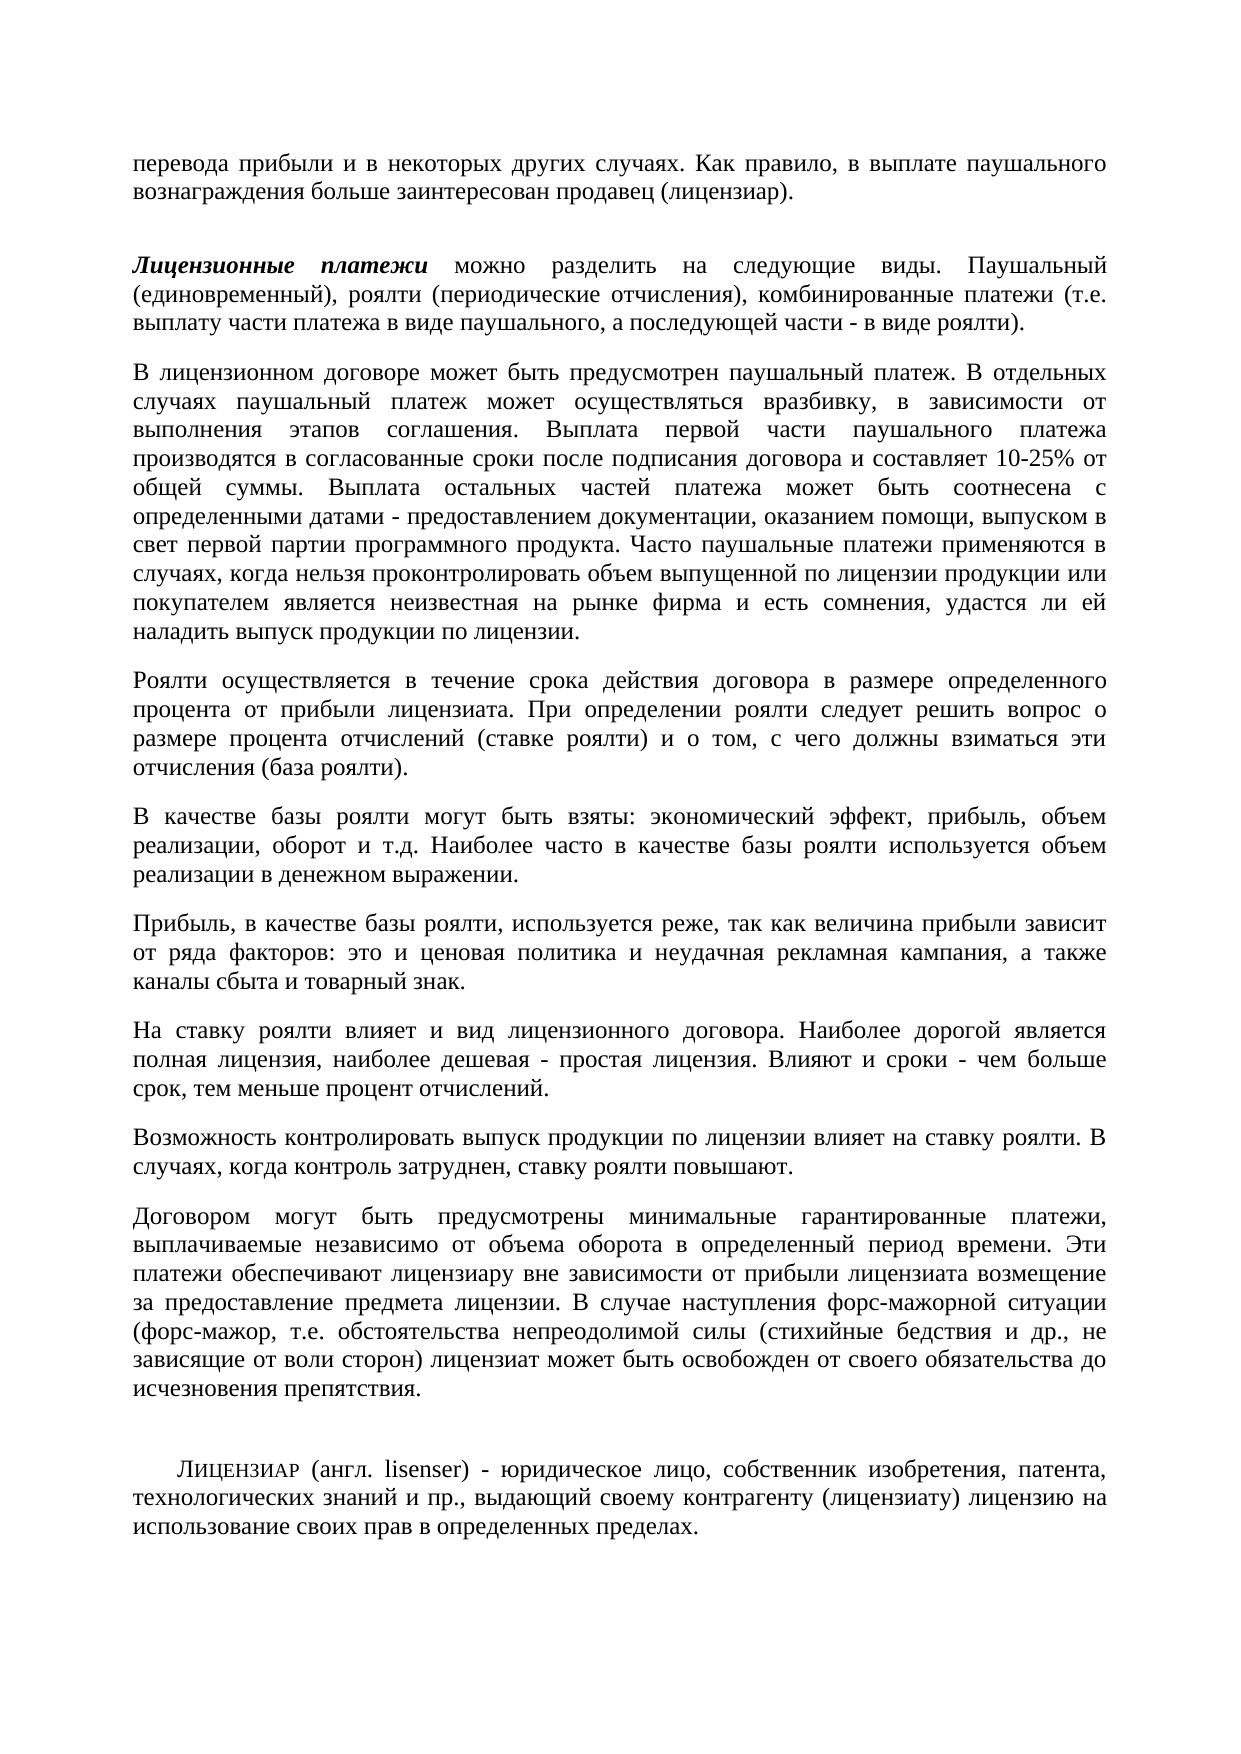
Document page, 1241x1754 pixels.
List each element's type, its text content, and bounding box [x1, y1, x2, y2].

text В лицензионном договоре может быть предусмотрен паушальный платеж. В отдельных случаях паушальный платеж может осуществляться вразбивку, в зависимости от выполнения этапов соглашения. Выплата первой части паушального платежа производятся в согласованные сроки после подписания договора и составляет 10-25% от общей суммы. Выплата остальных частей платежа может быть соотнесена с определенными датами - предоставлением документации, оказанием помощи, выпуском в свет первой партии программного продукта. Часто паушальные платежи применяются в случаях, когда нельзя проконтролировать объем выпущенной по лицензии продукции или покупателем является неизвестная на рынке фирма и есть сомнения, удастся ли ей наладить выпуск продукции по лицензии. [133, 357, 1108, 644]
text Договором могут быть предусмотрены минимальные гарантированные платежи, выплачиваемые независимо от объема оборота в определенный период времени. Эти платежи обеспечивают лицензиару вне зависимости от прибыли лицензиата возмещение за предоставление предмета лицензии. В случае наступления форс-мажорной ситуации (форс-мажор, т.е. обстоятельства непреодолимой силы (стихийные бедствия и др., не зависящие от воли сторон) лицензиат может быть освобожден от своего обязательства до исчезновения препятствия. [133, 1201, 1108, 1402]
text Лицензиар (англ. lisenser) - юридическое лицо, собственник изобретения, патента, технологических знаний и пр., выдающий своему контрагенту (лицензиату) лицензию на использование своих прав в определенных пределах. [133, 1454, 1108, 1540]
text В качестве базы роялти могут быть взяты: экономический эффект, прибыль, объем реализации, оборот и т.д. Наиболее часто в качестве базы роялти используется объем реализации в денежном выражении. [133, 801, 1108, 887]
text Прибыль, в качестве базы роялти, используется реже, так как величина прибыли зависит от ряда факторов: это и ценовая политика и неудачная рекламная кампания, а также каналы сбыта и товарный знак. [133, 908, 1108, 994]
text Лицензионные платежи можно разделить на следующие виды. Паушальный (единовременный), роялти (периодические отчисления), комбинированные платежи (т.е. выплату части платежа в виде паушального, а последующей части - в виде роялти). [133, 250, 1108, 336]
text Роялти осуществляется в течение срока действия договора в размере определенного процента от прибыли лицензиата. При определении роялти следует решить вопрос о размере процента отчислений (ставке роялти) и о том, с чего должны взиматься эти отчисления (база роялти). [133, 665, 1108, 780]
text Возможность контролировать выпуск продукции по лицензии влияет на ставку роялти. В случаях, когда контроль затруднен, ставку роялти повышают. [133, 1122, 1108, 1180]
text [133, 148, 1108, 205]
text На ставку роялти влияет и вид лицензионного договора. Наиболее дорогой является полная лицензия, наиболее дешевая - простая лицензия. Влияют и сроки - чем больше срок, тем меньше процент отчислений. [133, 1015, 1108, 1102]
